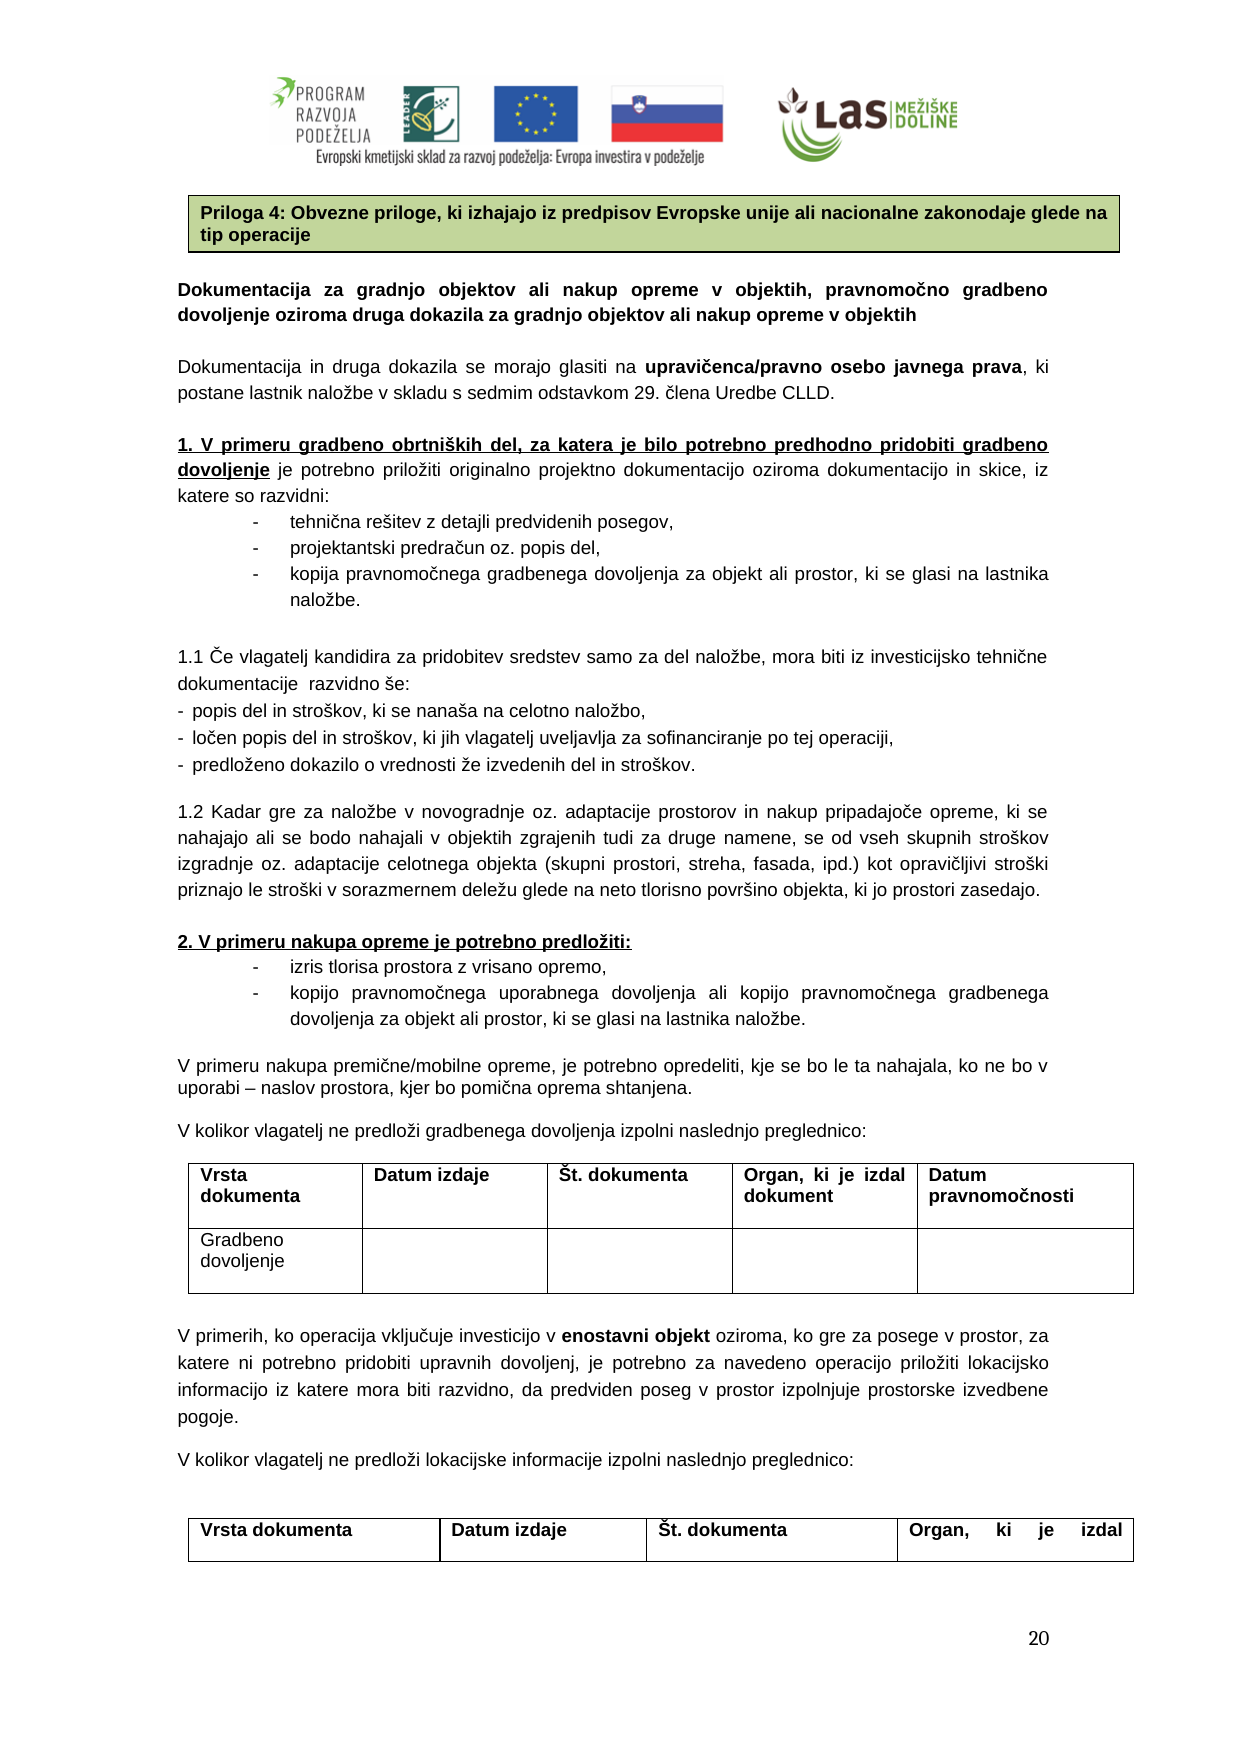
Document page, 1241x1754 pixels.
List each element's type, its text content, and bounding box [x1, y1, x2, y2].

table_header Datum izdaje [441, 1519, 646, 1561]
text 1. V primeru gradbeno obrtniških del, za katera je bilo potrebno predhodno pridobiti gradbeno dovoljenje je potrebno priložiti originalno projektno dokumentacijo oziroma dokumentacijo in skice, iz katere so razvidni: [177, 453, 1049, 507]
table_cell [363, 1229, 547, 1292]
table_cell [918, 1229, 1133, 1292]
text 2. V primeru nakupa opreme je potrebno predložiti: [177, 930, 1049, 952]
list kopijo pravnomočnega uporabnega dovoljenja ali kopijo pravnomočnega gradbenega dovoljenja za objekt ali prostor, ki se glasi na lastnika naložbe. [252, 982, 1049, 1029]
table_cell [733, 1229, 917, 1292]
text V kolikor vlagatelj ne predloži gradbenega dovoljenja izpolni naslednjo preglednico: [177, 1120, 1049, 1142]
list projektantski predračun oz. popis del, [252, 537, 1049, 558]
text Dokumentacija za gradnjo objektov ali nakup opreme v objektih, pravnomočno gradbeno dovoljenje oziroma druga dokazila za gradnjo objektov ali nakup opreme v objektih [177, 278, 1049, 326]
table_header Št. dokumenta [548, 1164, 732, 1227]
text 1.1 Če vlagatelj kandidira za pridobitev sredstev samo za del naložbe, mora biti iz investicijsko tehnične dokumentacije razvidno še: [177, 640, 1049, 694]
picture [269, 75, 958, 166]
table_header Datum izdaje [363, 1164, 547, 1227]
table_header Organ, ki je izdal dokument [898, 1519, 1133, 1561]
list popis del in stroškov, ki se nanaša na celotno naložbo, [177, 694, 1049, 721]
text V kolikor vlagatelj ne predloži lokacijske informacije izpolni naslednjo preglednico: [177, 1449, 1049, 1471]
text Dokumentacija in druga dokazila se morajo glasiti na upravičenca/pravno osebo javnega prava, ki postane lastnik naložbe v skladu s sedmim odstavkom 29. člena Uredbe CLLD. [177, 356, 1049, 403]
list kopija pravnomočnega gradbenega dovoljenja za objekt ali prostor, ki se glasi na lastnika naložbe. [252, 562, 1049, 610]
text 1.2 Kadar gre za naložbe v novogradnje oz. adaptacije prostorov in nakup pripadajoče opreme, ki se nahajajo ali se bodo nahajali v objektih zgrajenih tudi za druge namene, se od vseh skupnih stroškov izgradnje oz. adaptacije celotnega objekta (skupni prostori, streha, fasada, ipd.) kot opravičljivi stroški priznajo le stroški v sorazmernem deležu glede na neto tlorisno površino objekta, ki jo prostori zasedajo. [177, 801, 1049, 900]
text V primerih, ko operacija vključuje investicijo v enostavni objekt oziroma, ko gre za posege v prostor, za katere ni potrebno pridobiti upravnih dovoljenj, je potrebno za navedeno operacijo priložiti lokacijsko informacijo iz katere mora biti razvidno, da predviden poseg v prostor izpolnjuje prostorske izvedbene pogoje. [177, 1319, 1049, 1428]
table_cell Gradbeno dovoljenje [189, 1229, 362, 1292]
table_header Organ, ki je izdal dokument [733, 1164, 917, 1227]
table_cell [548, 1229, 732, 1292]
table_header Vrsta dokumenta [189, 1164, 362, 1227]
list predloženo dokazilo o vrednosti že izvedenih del in stroškov. [177, 748, 1049, 775]
text 1. V primeru gradbeno obrtniških del, za katera je bilo potrebno predhodno pridobiti gradbeno dovoljenje je potrebno priložiti originalno projektno dokumentacijo oziroma dokumentacijo in skice, iz katere so razvidni: [177, 433, 1049, 452]
list ločen popis del in stroškov, ki jih vlagatelj uveljavlja za sofinanciranje po tej operaciji, [177, 721, 1049, 748]
table_header Priloga 4: Obvezne priloge, ki izhajajo iz predpisov Evropske unije ali nacionalne zakonodaje glede na tip operacije [189, 196, 1119, 251]
list tehnična rešitev z detajli predvidenih posegov, [252, 511, 1049, 532]
text V primeru nakupa premične/mobilne opreme, je potrebno opredeliti, kje se bo le ta nahajala, ko ne bo v uporabi – naslov prostora, kjer bo pomična oprema shtanjena. [177, 1055, 1049, 1098]
list izris tlorisa prostora z vrisano opremo, [252, 956, 1049, 978]
table_header Vrsta dokumenta [189, 1519, 439, 1561]
table_header Datum pravnomočnosti [918, 1164, 1133, 1227]
table_header Št. dokumenta [647, 1519, 897, 1561]
